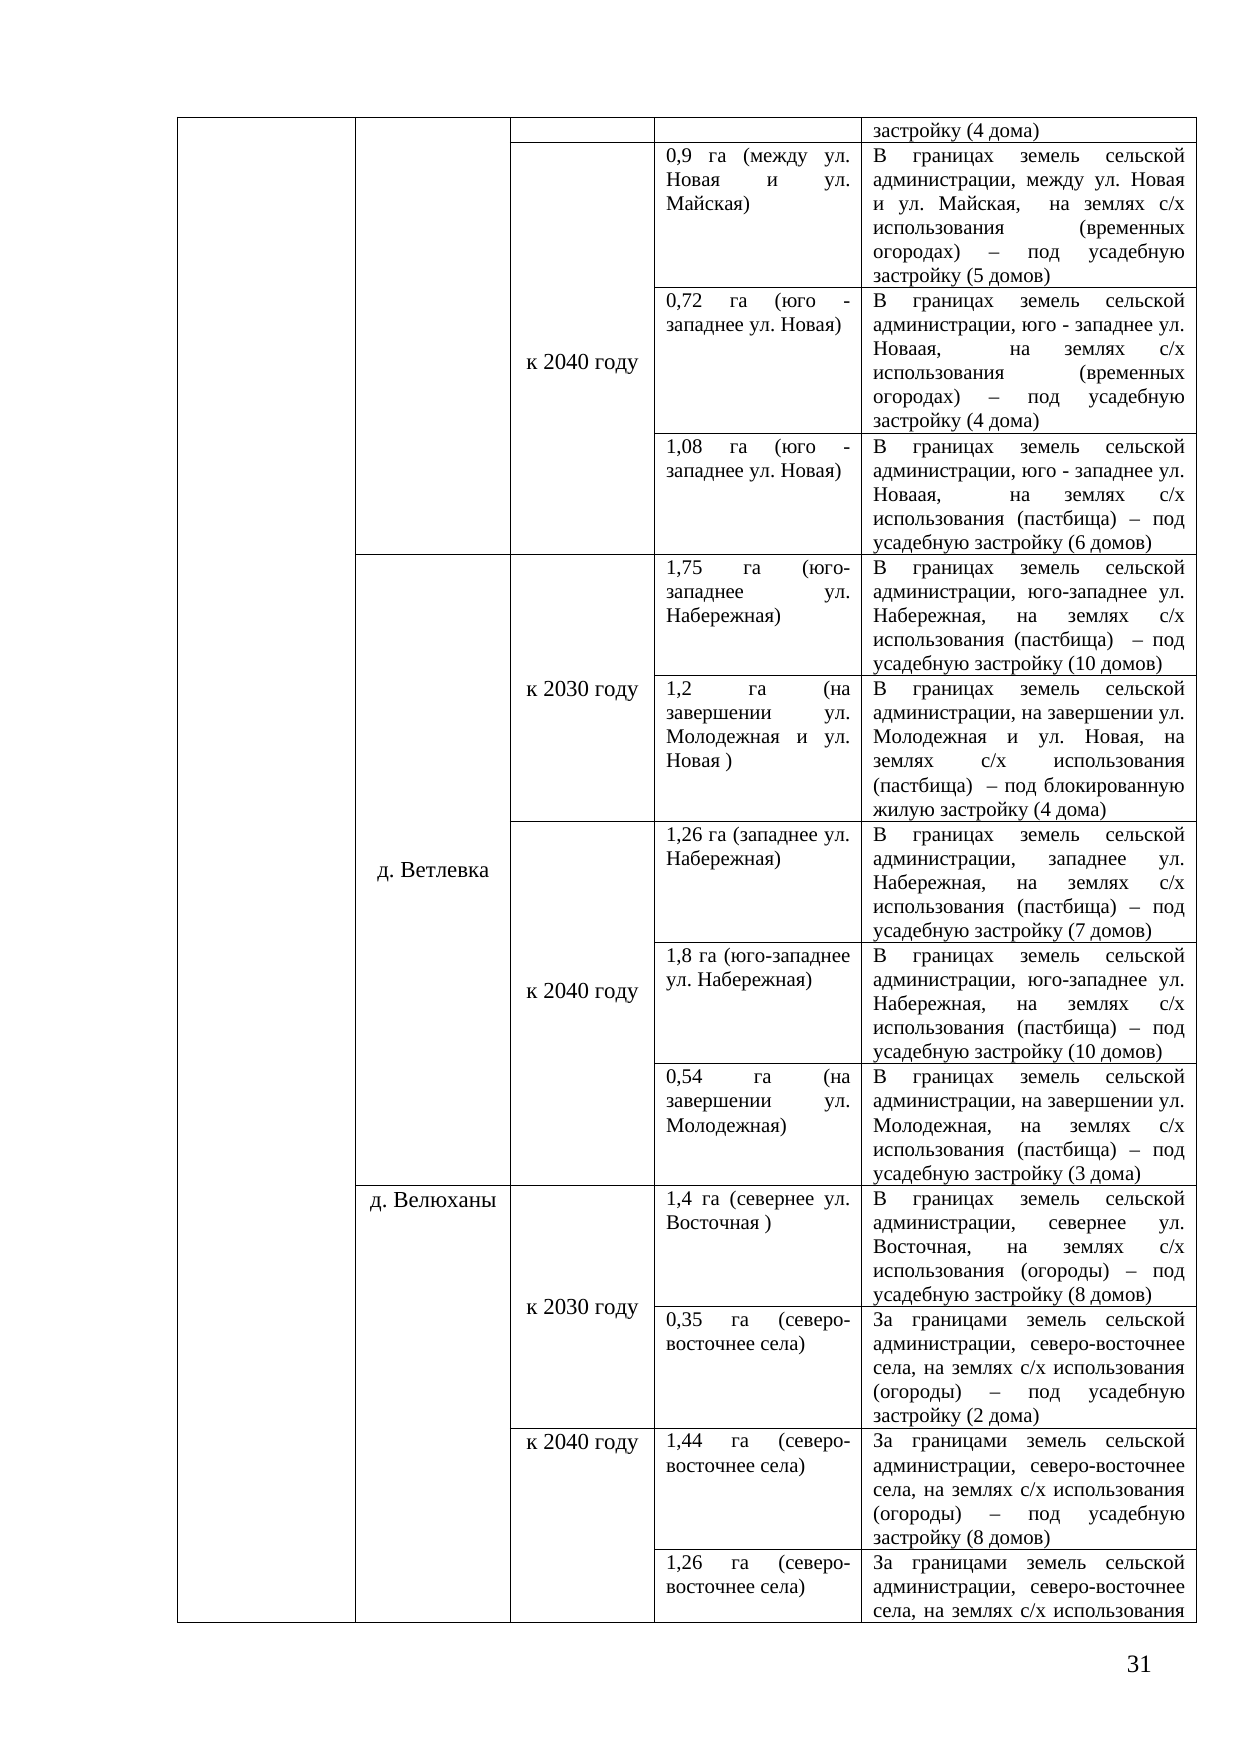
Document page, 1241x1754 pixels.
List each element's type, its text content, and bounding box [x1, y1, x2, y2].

table_cell к 2030 году [511, 555, 654, 821]
table_cell В границах земель сельской администрации, юго - западнее ул. Новаая, на землях с/х использования (временных огородах) – под усадебную застройку (4 дома) [862, 288, 1196, 432]
table_cell В границах земель сельской администрации, юго - западнее ул. Новаая, на землях с/х использования (пастбища) – под усадебную застройку (6 домов) [862, 434, 1196, 554]
table_cell За границами земель сельской администрации, северо-восточнее села, на землях с/х использования (огороды) – под усадебную застройку (2 дома) [862, 1307, 1196, 1427]
table_cell 1,4 га (севернее ул. Восточная ) [655, 1186, 861, 1306]
table_cell В границах земель сельской администрации, юго-западнее ул. Набережная, на землях с/х использования (пастбища) – под усадебную застройку (10 домов) [862, 555, 1196, 675]
table_cell 1,08 га (юго - западнее ул. Новая) [655, 434, 861, 554]
table_cell д. Ветлевка [356, 555, 510, 1185]
table_cell 1,8 га (юго-западнее ул. Набережная) [655, 943, 861, 1063]
table_cell 0,35 га (северо-восточнее села) [655, 1307, 861, 1427]
table_cell к 2030 году [511, 1186, 654, 1427]
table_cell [655, 118, 861, 142]
table_cell к 2040 году [511, 143, 654, 554]
table_cell В границах земель сельской администрации, западнее ул. Набережная, на землях с/х использования (пастбища) – под усадебную застройку (7 домов) [862, 822, 1196, 942]
table_cell д. Велюханы [356, 1186, 510, 1622]
table_cell 0,54 га (на завершении ул. Молодежная) [655, 1064, 861, 1185]
table_cell 1,75 га (юго-западнее ул. Набережная) [655, 555, 861, 675]
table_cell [655, 1550, 861, 1622]
table_cell к 2040 году [511, 1429, 654, 1622]
table_cell В границах земель сельской администрации, на завершении ул. Молодежная и ул. Новая, на землях с/х использования (пастбища) – под блокированную жилую застройку (4 дома) [862, 676, 1196, 821]
table_cell В границах земель сельской администрации, юго-западнее ул. Набережная, на землях с/х использования (пастбища) – под усадебную застройку (10 домов) [862, 943, 1196, 1063]
table_cell В границах земель сельской администрации, на завершении ул. Молодежная, на землях с/х использования (пастбища) – под усадебную застройку (3 дома) [862, 1064, 1196, 1185]
table_cell 1,2 га (на завершении ул. Молодежная и ул. Новая ) [655, 676, 861, 821]
table_cell 1,26 га (западнее ул. Набережная) [655, 822, 861, 942]
table_cell к 2040 году [511, 822, 654, 1185]
table_cell 0,9 га (между ул. Новая и ул. Майская) [655, 143, 861, 287]
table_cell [862, 118, 1196, 142]
table_cell За границами земель сельской администрации, северо-восточнее села, на землях с/х использования (огороды) – под усадебную застройку (8 домов) [862, 1429, 1196, 1549]
table_cell 0,72 га (юго - западнее ул. Новая) [655, 288, 861, 432]
table_cell В границах земель сельской администрации, севернее ул. Восточная, на землях с/х использования (огороды) – под усадебную застройку (8 домов) [862, 1186, 1196, 1306]
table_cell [862, 1550, 1196, 1622]
table_cell 1,44 га (северо-восточнее села) [655, 1429, 861, 1549]
